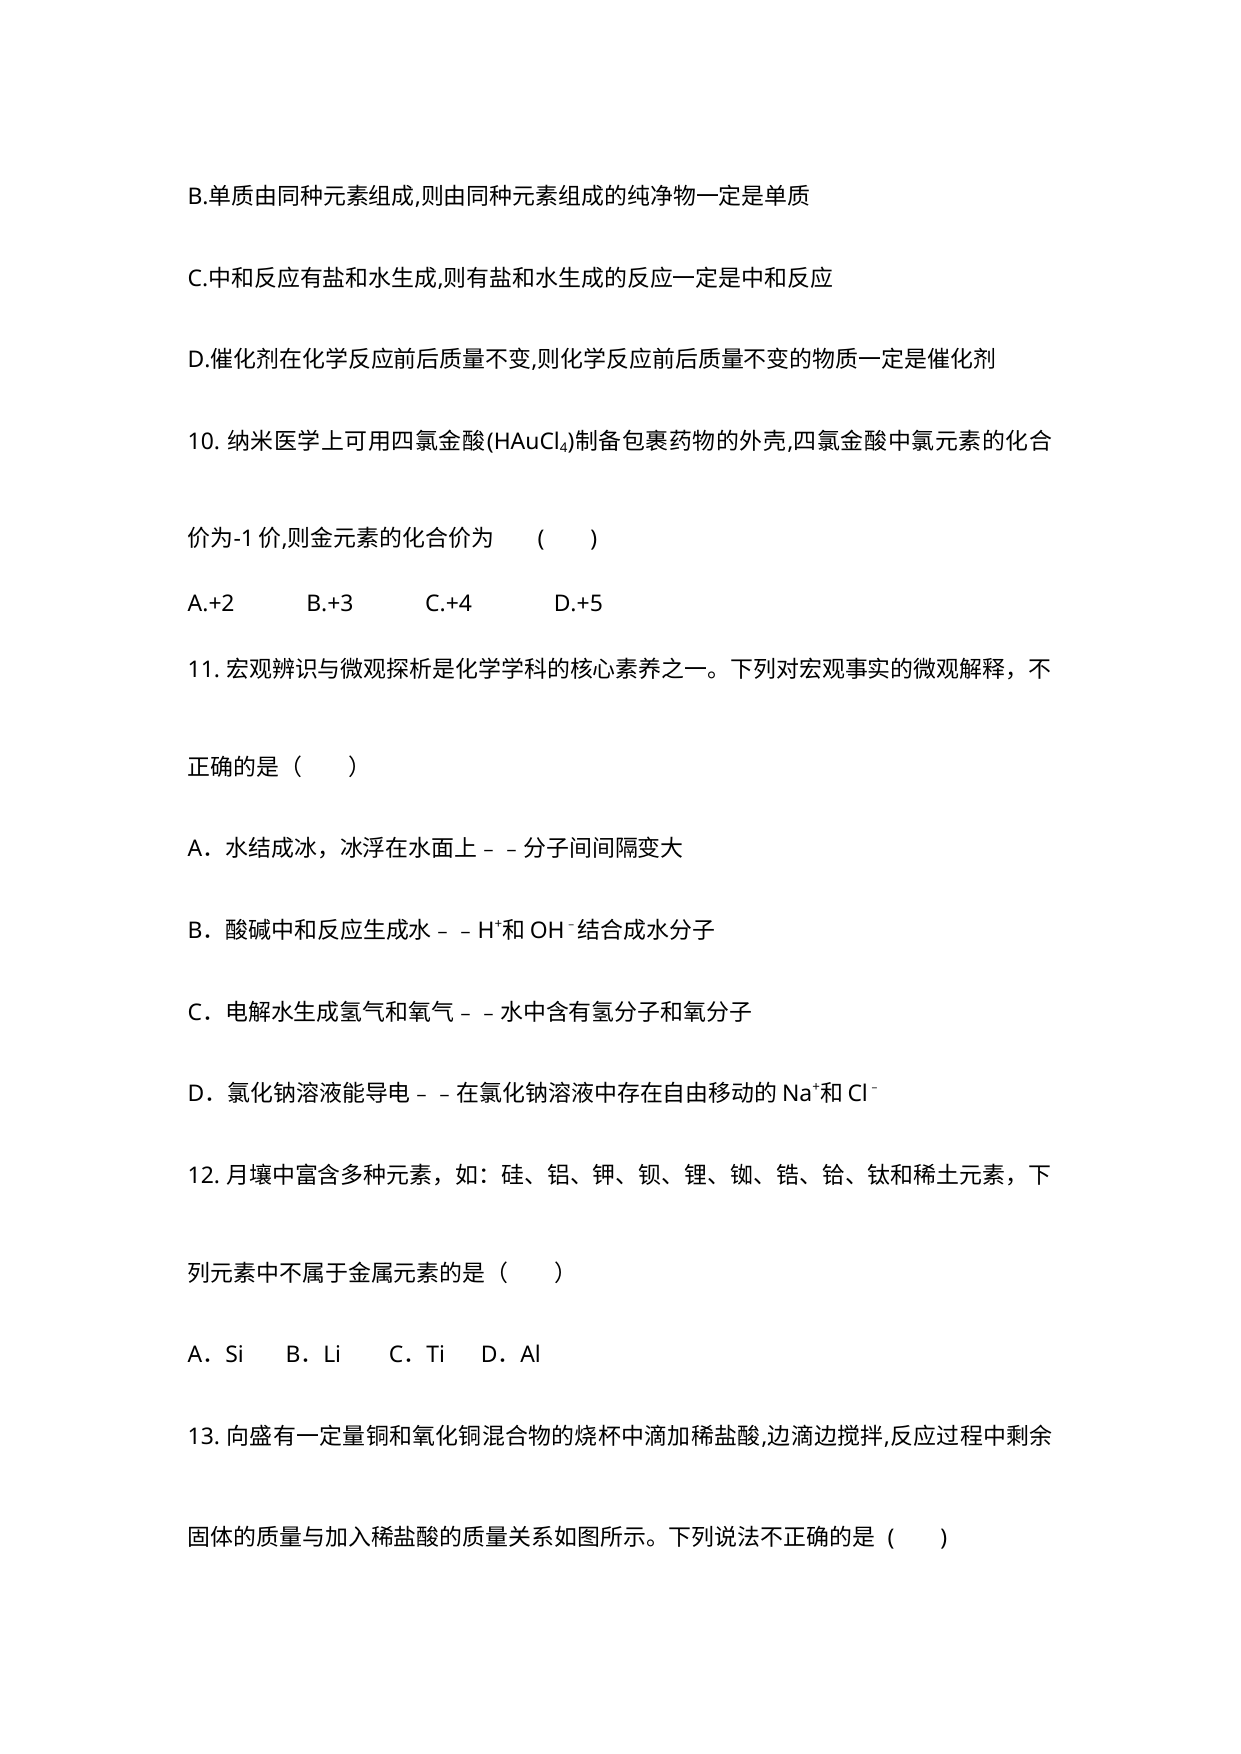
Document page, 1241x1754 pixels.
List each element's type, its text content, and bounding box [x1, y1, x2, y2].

text 11. 宏观辨识与微观探析是化学学科的核心素养之一。下列对宏观事实的微观解释，不正确的是（ ） [187, 635, 1053, 798]
text D.催化剂在化学反应前后质量不变,则化学反应前后质量不变的物质一定是催化剂 [187, 325, 1053, 390]
text A．Si B．Li C．Ti D．Al [187, 1320, 1053, 1385]
text C．电解水生成氢气和氧气﹣﹣水中含有氢分子和氧分子 [187, 978, 1053, 1043]
text 10. 纳米医学上可用四氯金酸(HAuCl4)制备包裹药物的外壳,四氯金酸中氯元素的化合价为-1价,则金元素的化合价为 ( ) [187, 407, 1053, 569]
text A．水结成冰，冰浮在水面上﹣﹣分子间间隔变大 [187, 814, 1053, 879]
text B.单质由同种元素组成,则由同种元素组成的纯净物一定是单质 [187, 162, 1053, 227]
text A.+2 B.+3 C.+4 D.+5 [187, 586, 1053, 619]
text B．酸碱中和反应生成水﹣﹣H+和OH﹣结合成水分子 [187, 896, 1053, 961]
text C.中和反应有盐和水生成,则有盐和水生成的反应一定是中和反应 [187, 244, 1053, 309]
text 13. 向盛有一定量铜和氧化铜混合物的烧杯中滴加稀盐酸,边滴边搅拌,反应过程中剩余固体的质量与加入稀盐酸的质量关系如图所示。下列说法不正确的是 ( ) [187, 1402, 1053, 1564]
text D．氯化钠溶液能导电﹣﹣在氯化钠溶液中存在自由移动的Na+和Cl﹣ [187, 1059, 1053, 1124]
text 12. 月壤中富含多种元素，如：硅、铝、钾、钡、锂、铷、锆、铪、钛和稀土元素，下列元素中不属于金属元素的是（ ） [187, 1141, 1053, 1303]
